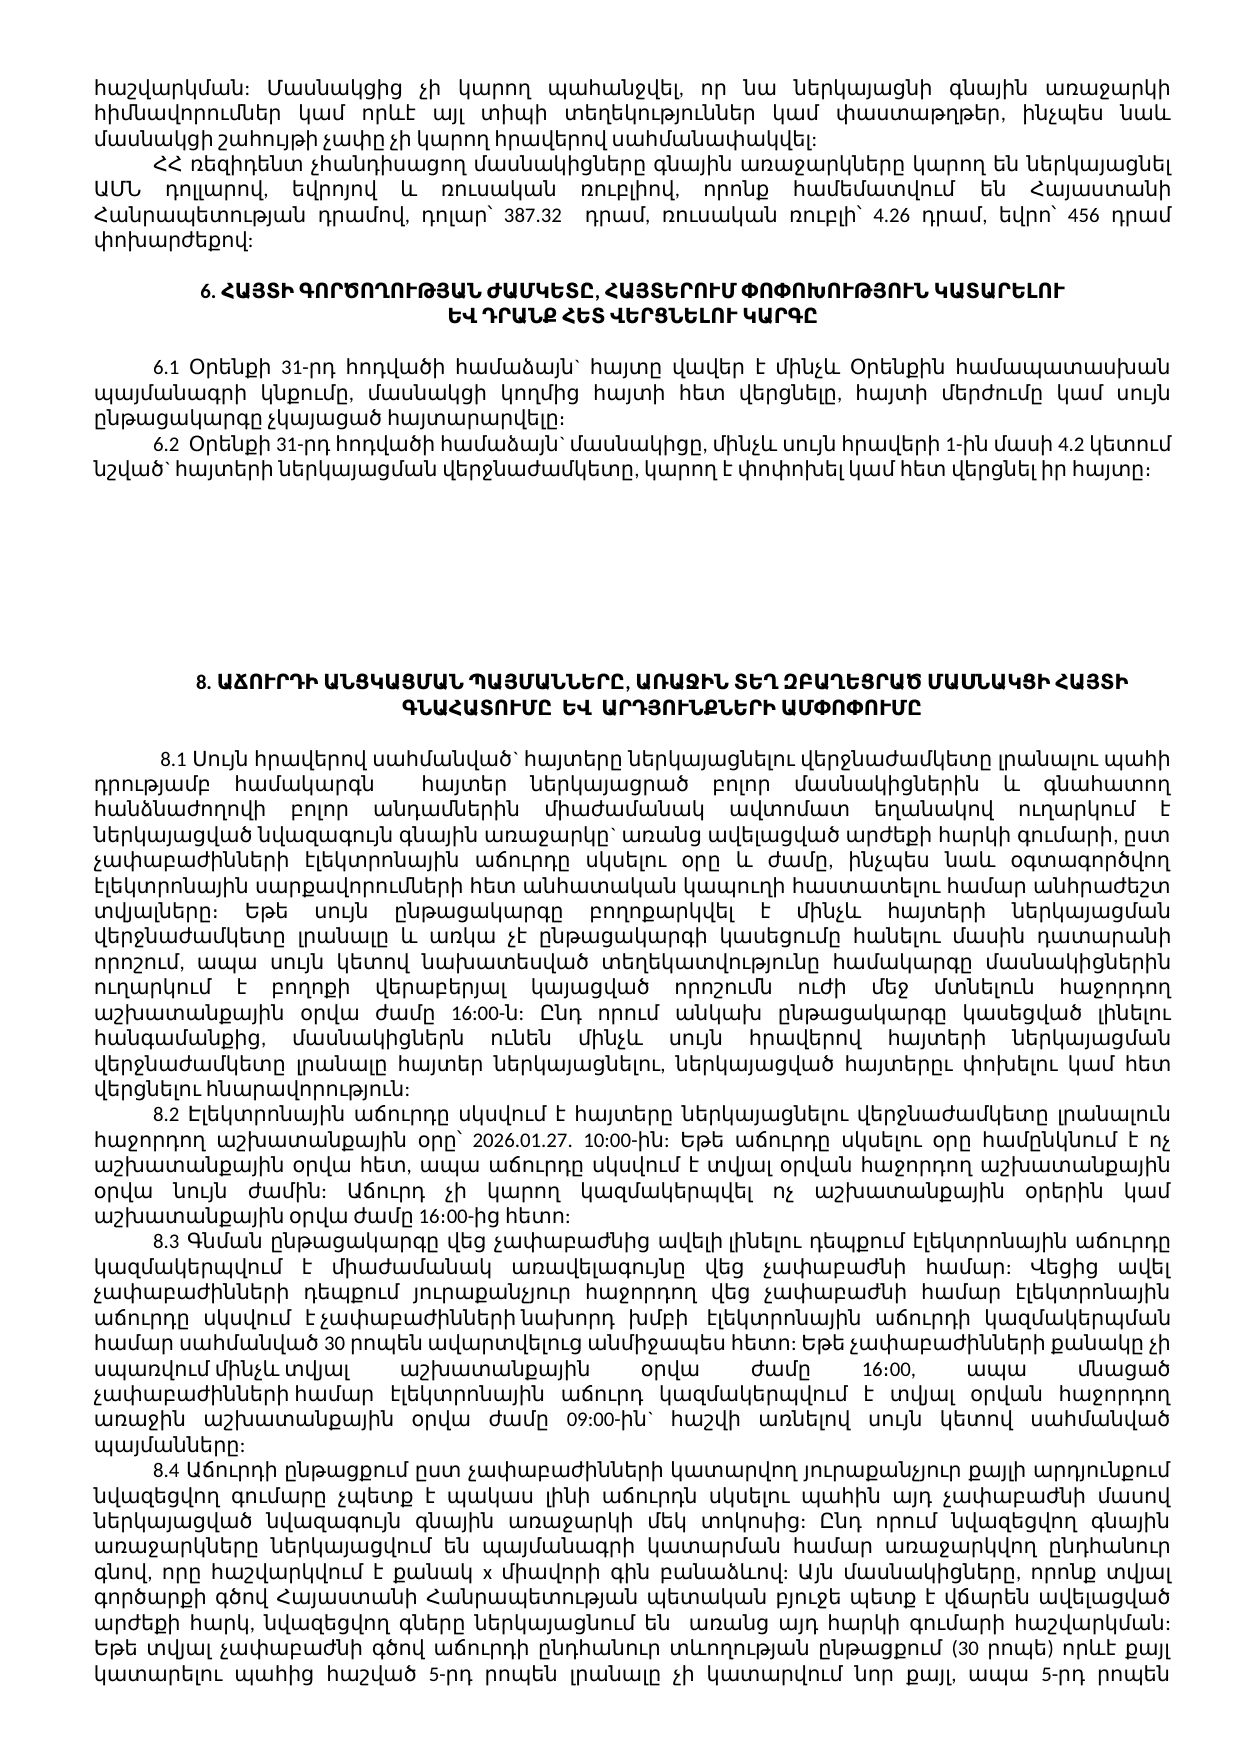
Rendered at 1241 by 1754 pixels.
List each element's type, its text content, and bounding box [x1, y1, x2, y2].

text ՀՀ ռեզիդենտ չհանդիսացող մասնակիցները գնային առաջարկները կարող են ներկայացնել ԱՄՆ դոլլարով, եվրոյով և ռուսական ռուբլիով, որոնք համեմատվում են Հայաստանի Հանրապետության դրամով, դոլար՝ 387.32 դրամ, ռուսական ռուբլի՝ 4.26 դրամ, եվրո՝ 456 դրամ փոխարժեքով: [94, 151, 1171, 253]
text 6.2 Օրենքի 31-րդ հոդվածի համաձայն` մասնակիցը, մինչև սույն հրավերի 1-ին մասի 4.2 կետում նշված` հայտերի ներկայացման վերջնաժամկետը, կարող է փոփոխել կամ հետ վերցնել իր հայտը։ [94, 431, 1171, 482]
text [94, 1457, 1171, 1686]
text ԳՆԱՀԱՏՈՒՄԸ ԵՎ ԱՐԴՅՈՒՆՔՆԵՐԻ ԱՄՓՈՓՈՒՄԸ [94, 695, 1171, 720]
text 6.1 Օրենքի 31-րդ հոդվածի համաձայն` հայտը վավեր է մինչև Օրենքին համապատասխան պայմանագրի կնքումը, մասնակցի կողմից հայտի հետ վերցնելը, հայտի մերժումը կամ սույն ընթացակարգը չկայացած հայտարարվելը։ [94, 354, 1171, 431]
text 8.1 Սույն հրավերով սահմանված` հայտերը ներկայացնելու վերջնաժամկետը լրանալու պահի դրությամբ համակարգն հայտեր ներկայացրած բոլոր մասնակիցներին և գնահատող հանձնաժողովի բոլոր անդամներին միաժամանակ ավտոմատ եղանակով ուղարկում է ներկայացված նվազագույն գնային առաջարկը` առանց ավելացված արժեքի հարկի գումարի, ըստ չափաբաժինների էլեկտրոնային աճուրդը սկսելու օրը և ժամը, ինչպես նաև օգտագործվող էլեկտրոնային սարքավորումների հետ անհատական կապուղի հաստատելու համար անհրաժեշտ տվյալները։ Եթե սույն ընթացակարգը բողոքարկվել է մինչև հայտերի ներկայացման վերջնաժամկետը լրանալը և առկա չէ ընթացակարգի կասեցումը հանելու մասին դատարանի որոշում, ապա սույն կետով նախատեսված տեղեկատվությունը համակարգը մասնակիցներին ուղարկում է բողոքի վերաբերյալ կայացված որոշումն ուժի մեջ մտնելուն հաջորդող աշխատանքային օրվա ժամը 16:00-ն: Ընդ որում անկախ ընթացակարգը կասեցված լինելու հանգամանքից, մասնակիցներն ունեն մինչև սույն հրավերով հայտերի ներկայացման վերջնաժամկետը լրանալը հայտեր ներկայացնելու, ներկայացված հայտերըւ փոխելու կամ հետ վերցնելու հնարավորություն: [94, 746, 1171, 1102]
text 8.2 Էլեկտրոնային աճուրդը սկսվում է հայտերը ներկայացնելու վերջնաժամկետը լրանալուն հաջորդող աշխատանքային օրը՝ 2026.01.27. 10:00 -ին: Եթե աճուրդը սկսելու օրը համընկնում է ոչ աշխատանքային օրվա հետ, ապա աճուրդը սկսվում է տվյալ օրվան հաջորդող աշխատանքային օրվա նույն ժամին: Աճուրդ չի կարող կազմակերպվել ոչ աշխատանքային օրերին կամ աշխատանքային օրվա ժամը 16։00-ից հետո: [94, 1102, 1171, 1229]
text ԵՎ ԴՐԱՆՔ ՀԵՏ ՎԵՐՑՆԵԼՈՒ ԿԱՐԳԸ [94, 304, 1171, 329]
text 8. ԱՃՈՒՐԴԻ ԱՆՑԿԱՑՄԱՆ ՊԱՅՄԱՆՆԵՐԸ, ԱՌԱՋԻՆ ՏԵՂ ԶԲԱՂԵՑՐԱԾ ՄԱՍՆԱԿՑԻ ՀԱՅՏԻ [94, 669, 1171, 695]
text 6. ՀԱՅՏԻ ԳՈՐԾՈՂՈՒԹՅԱՆ ԺԱՄԿԵՏԸ, ՀԱՅՏԵՐՈՒՄ ՓՈՓՈԽՈՒԹՅՈՒՆ ԿԱՏԱՐԵԼՈՒ [94, 278, 1171, 304]
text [94, 75, 1171, 151]
text 8.3 Գնման ընթացակարգը վեց չափաբաժնից ավելի լինելու դեպքում էլեկտրոնային աճուրդը կազմակերպվում է միաժամանակ առավելագույնը վեց չափաբաժնի համար: Վեցից ավել չափաբաժինների դեպքում յուրաքանչյուր հաջորդող վեց չափաբաժնի համար էլեկտրոնային աճուրդը սկսվում է չափաբաժինների նախորդ խմբի էլեկտրոնային աճուրդի կազմակերպման համար սահմանված 30 րոպեն ավարտվելուց անմիջապես հետո: Եթե չափաբաժինների քանակը չի սպառվում մինչև տվյալ աշխատանքային օրվա ժամը 16։00, ապա մնացած չափաբաժինների համար էլեկտրոնային աճուրդ կազմակերպվում է տվյալ օրվան հաջորդող առաջին աշխատանքային օրվա ժամը 09:00-ին` հաշվի առնելով սույն կետով սահմանված պայմանները: [94, 1229, 1171, 1457]
